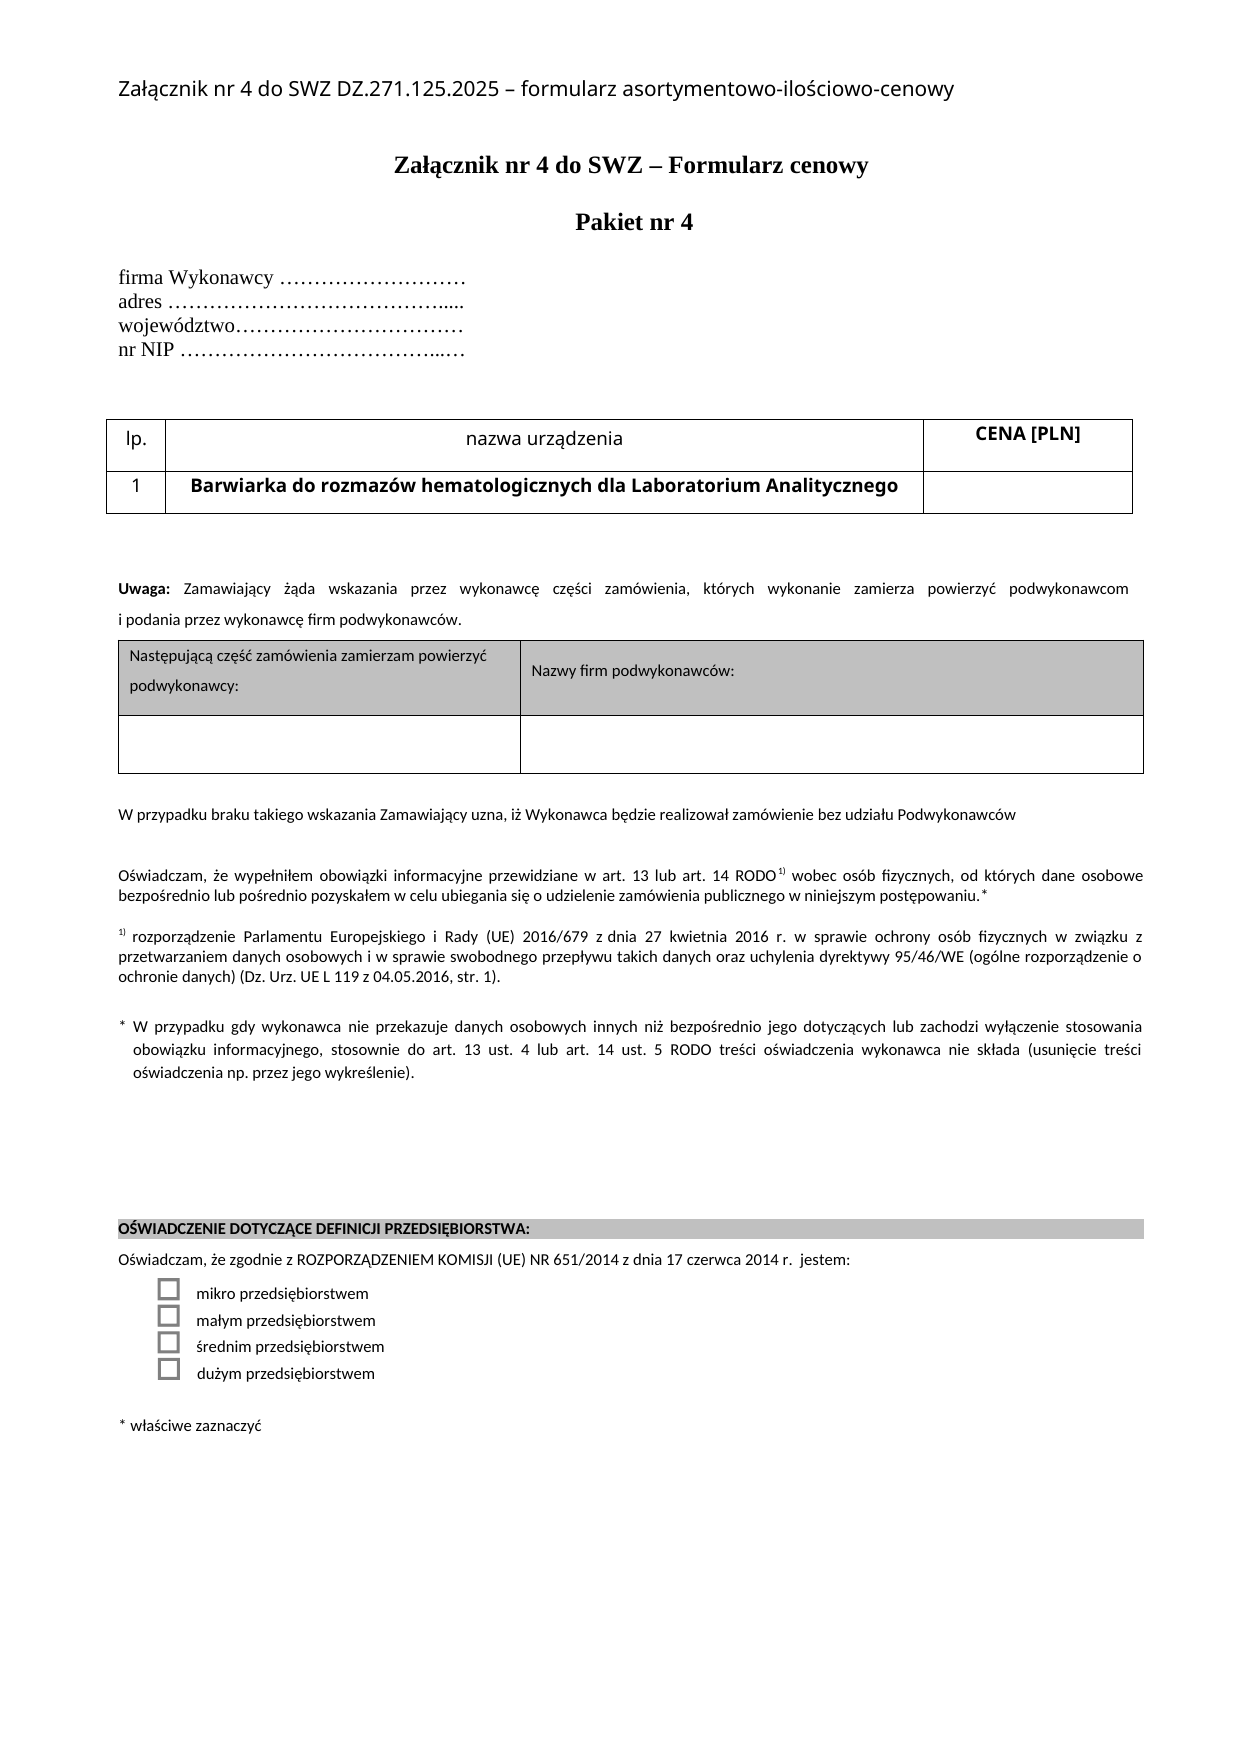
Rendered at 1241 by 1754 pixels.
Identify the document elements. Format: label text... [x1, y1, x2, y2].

text 1) rozporządzenie Parlamentu Europejskiego i Rady (UE) 2016/679 z dnia 27 kwietnia 2016 r. w sprawie ochrony osób fizycznych w związku z przetwarzaniem danych osobowych i w sprawie swobodnego przepływu takich danych oraz uchylenia dyrektywy 95/46/WE (ogólne rozporządzenie o ochronie danych) (Dz. Urz. UE L 119 z 04.05.2016, str. 1). [118, 926, 1144, 987]
text Oświadczam, że zgodnie z ROZPORZĄDZENIEM KOMISJI (UE) NR 651/2014 z dnia 17 czerwca 2014 r. jestem: [118, 1249, 1144, 1269]
text adres …………………………………..... [118, 289, 1144, 313]
table_cell [521, 716, 1143, 773]
table_header Nazwy firm podwykonawców: [521, 641, 1143, 715]
text * właściwe zaznaczyć [118, 1416, 1144, 1436]
table_cell Barwiarka do rozmazów hematologicznych dla Laboratorium Analitycznego [166, 472, 923, 513]
table_header nazwa urządzenia [166, 420, 923, 471]
text Oświadczam, że wypełniłem obowiązki informacyjne przewidziane w art. 13 lub art. 14 RODO1) wobec osób fizycznych, od których dane osobowe bezpośrednio lub pośrednio pozyskałem w celu ubiegania się o udzielenie zamówienia publicznego w niniejszym postępowaniu.* [118, 865, 1144, 906]
text Załącznik nr 4 do SWZ – Formularz cenowy [118, 150, 1144, 179]
text firma Wykonawcy ……………………… [118, 265, 1144, 289]
table_cell [924, 472, 1132, 513]
table_cell 1 [107, 472, 165, 513]
text Uwaga: Zamawiający żąda wskazania przez wykonawcę części zamówienia, których wykonanie zamierza powierzyć podwykonawcom i podania przez wykonawcę firm podwykonawców. [118, 579, 1144, 629]
text * W przypadku gdy wykonawca nie przekazuje danych osobowych innych niż bezpośrednio jego dotyczących lub zachodzi wyłączenie stosowania obowiązku informacyjnego, stosownie do art. 13 ust. 4 lub art. 14 ust. 5 RODO treści oświadczenia wykonawca nie składa (usunięcie treści oświadczenia np. przez jego wykreślenie). [118, 1016, 1144, 1083]
text OŚWIADCZENIE DOTYCZĄCE DEFINICJI PRZEDSIĘBIORSTWA: [118, 1219, 1144, 1239]
text Pakiet nr 4 [118, 207, 1144, 236]
text województwo…………………………… [118, 313, 1144, 337]
list dużym przedsiębiorstwem [156, 1359, 1144, 1386]
list małym przedsiębiorstwem [155, 1306, 1144, 1333]
table_header lp. [107, 420, 165, 471]
list mikro przedsiębiorstwem [155, 1279, 1144, 1306]
table_header Następującą część zamówienia zamierzam powierzyć podwykonawcy: [119, 641, 520, 715]
list średnim przedsiębiorstwem [155, 1333, 1144, 1359]
table_header CENA [PLN] [924, 420, 1132, 471]
text W przypadku braku takiego wskazania Zamawiający uzna, iż Wykonawca będzie realizował zamówienie bez udziału Podwykonawców [118, 804, 1144, 824]
table_cell [119, 716, 520, 773]
text nr NIP ………………………………...… [118, 337, 1144, 361]
